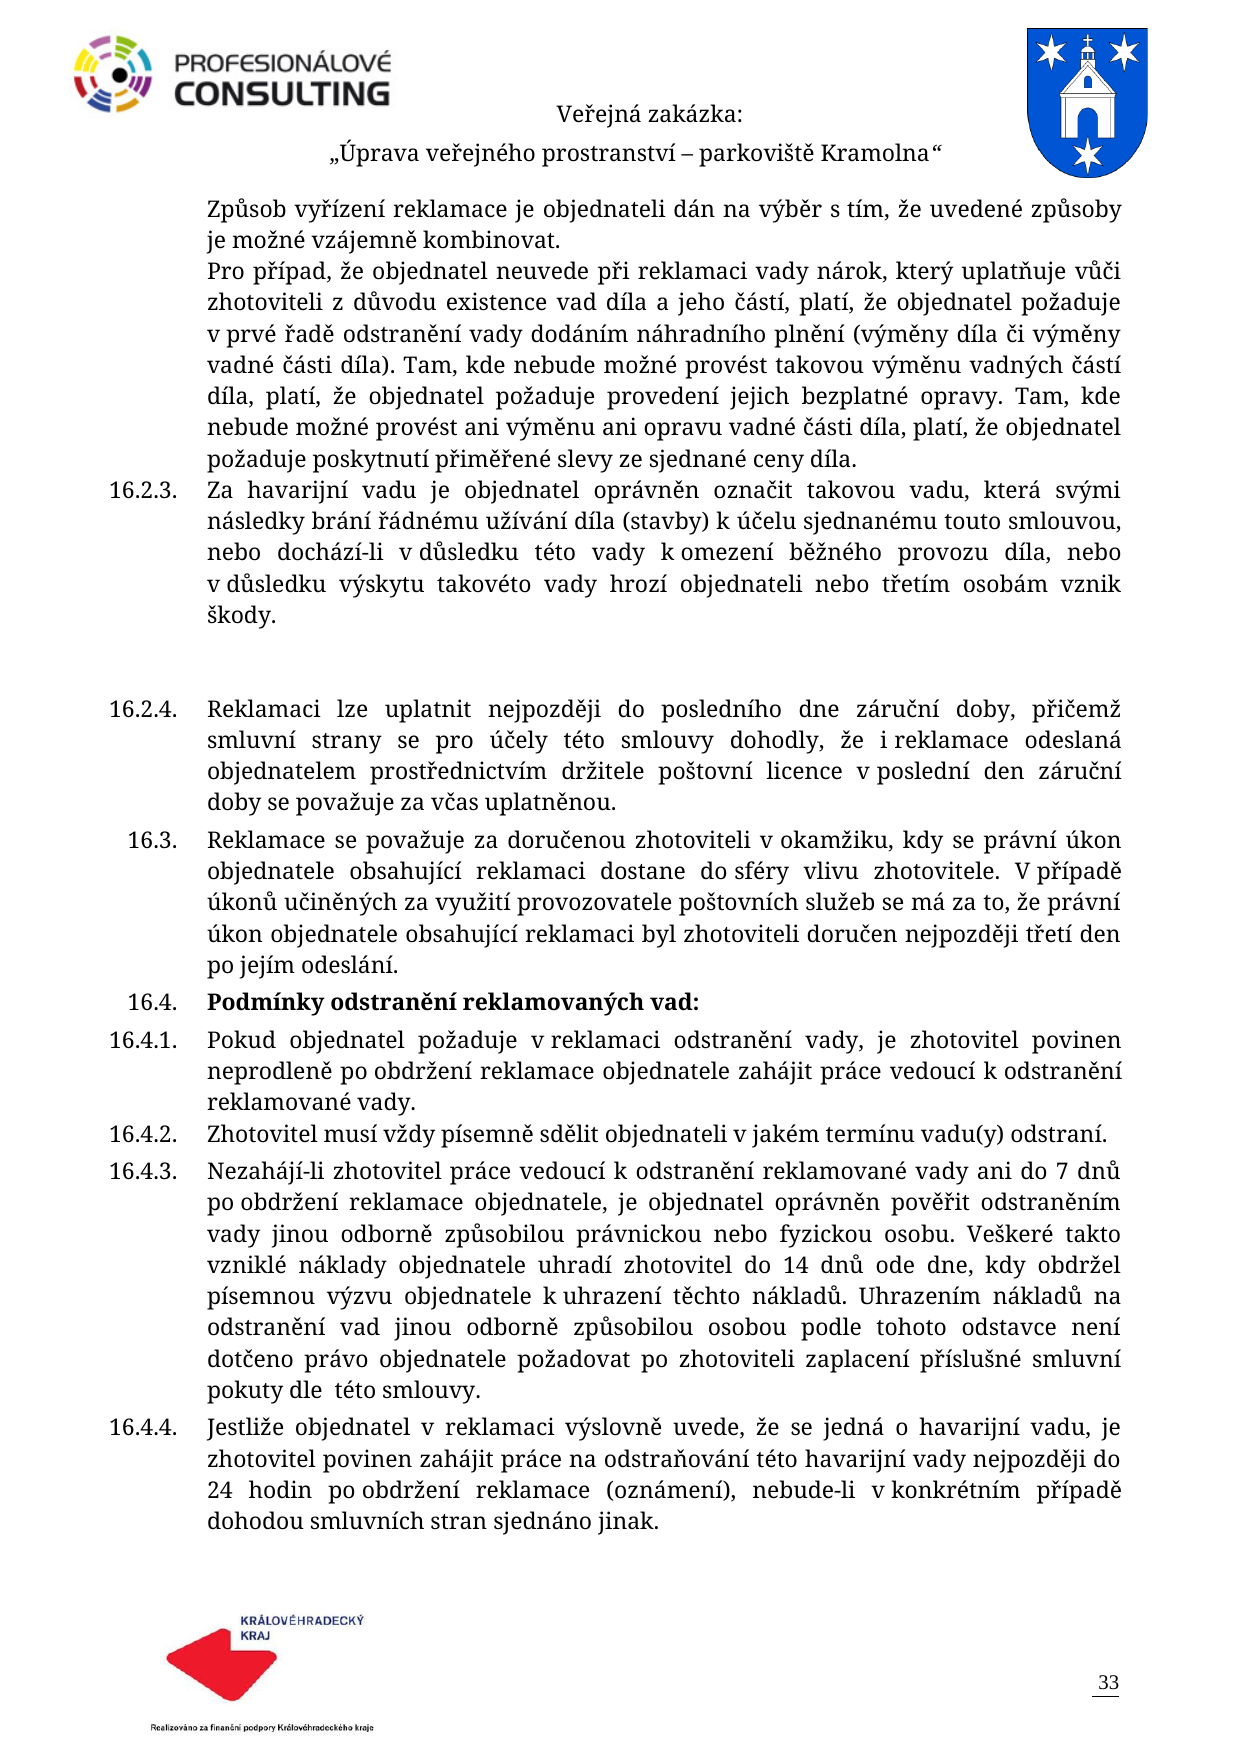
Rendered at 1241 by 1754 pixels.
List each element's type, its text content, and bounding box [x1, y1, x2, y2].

list Za havarijní vadu je objednatel oprávněn označit takovou vadu, která svými následky brání řádnému užívání díla (stavby) k účelu sjednanému touto smlouvou, nebo dochází-li v důsledku této vady k omezení běžného provozu díla, nebo v důsledku výskytu takovéto vady hrozí objednateli nebo třetím osobám vznik škody. [177, 474, 1122, 630]
list Podmínky odstranění reklamovaných vad: [177, 986, 1122, 1018]
picture [1027, 28, 1148, 178]
text Způsob vyřízení reklamace je objednateli dán na výběr s tím, že uvedené způsoby je možné vzájemně kombinovat. [207, 193, 1122, 255]
list Reklamace se považuje za doručenou zhotoviteli v okamžiku, kdy se právní úkon objednatele obsahující reklamaci dostane do sféry vlivu zhotovitele. V případě úkonů učiněných za využití provozovatele poštovních služeb se má za to, že právní úkon objednatele obsahující reklamaci byl zhotoviteli doručen nejpozději třetí den po jejím odeslání. [177, 824, 1122, 980]
text Pro případ, že objednatel neuvede při reklamaci vady nárok, který uplatňuje vůči zhotoviteli z důvodu existence vad díla a jeho částí, platí, že objednatel požaduje v prvé řadě odstranění vady dodáním náhradního plnění (výměny díla či výměny vadné části díla). Tam, kde nebude možné provést takovou výměnu vadných částí díla, platí, že objednatel požaduje provedení jejich bezplatné opravy. Tam, kde nebude možné provést ani výměnu ani opravu vadné části díla, platí, že objednatel požaduje poskytnutí přiměřené slevy ze sjednané ceny díla. [207, 255, 1122, 474]
list Jestliže objednatel v reklamaci výslovně uvede, že se jedná o havarijní vadu, je zhotovitel povinen zahájit práce na odstraňování této havarijní vady nejpozději do 24 hodin po obdržení reklamace (oznámení), nebude-li v konkrétním případě dohodou smluvních stran sjednáno jinak. [177, 1411, 1122, 1536]
picture [68, 29, 397, 119]
list Pokud objednatel požaduje v reklamaci odstranění vady, je zhotovitel povinen neprodleně po obdržení reklamace objednatele zahájit práce vedoucí k odstranění reklamované vady. [177, 1024, 1122, 1118]
picture [147, 1601, 383, 1739]
list Zhotovitel musí vždy písemně sdělit objednateli v jakém termínu vadu(y) odstraní. [177, 1118, 1122, 1149]
list Reklamaci lze uplatnit nejpozději do posledního dne záruční doby, přičemž smluvní strany se pro účely této smlouvy dohodly, že i reklamace odeslaná objednatelem prostřednictvím držitele poštovní licence v poslední den záruční doby se považuje za včas uplatněnou. [177, 693, 1122, 818]
list Nezahájí-li zhotovitel práce vedoucí k odstranění reklamované vady ani do 7 dnů po obdržení reklamace objednatele, je objednatel oprávněn pověřit odstraněním vady jinou odborně způsobilou právnickou nebo fyzickou osobu. Veškeré takto vzniklé náklady objednatele uhradí zhotovitel do 14 dnů ode dne, kdy obdržel písemnou výzvu objednatele k uhrazení těchto nákladů. Uhrazením nákladů na odstranění vad jinou odborně způsobilou osobou podle tohoto odstavce není dotčeno právo objednatele požadovat po zhotoviteli zaplacení příslušné smluvní pokuty dle této smlouvy. [177, 1155, 1122, 1405]
